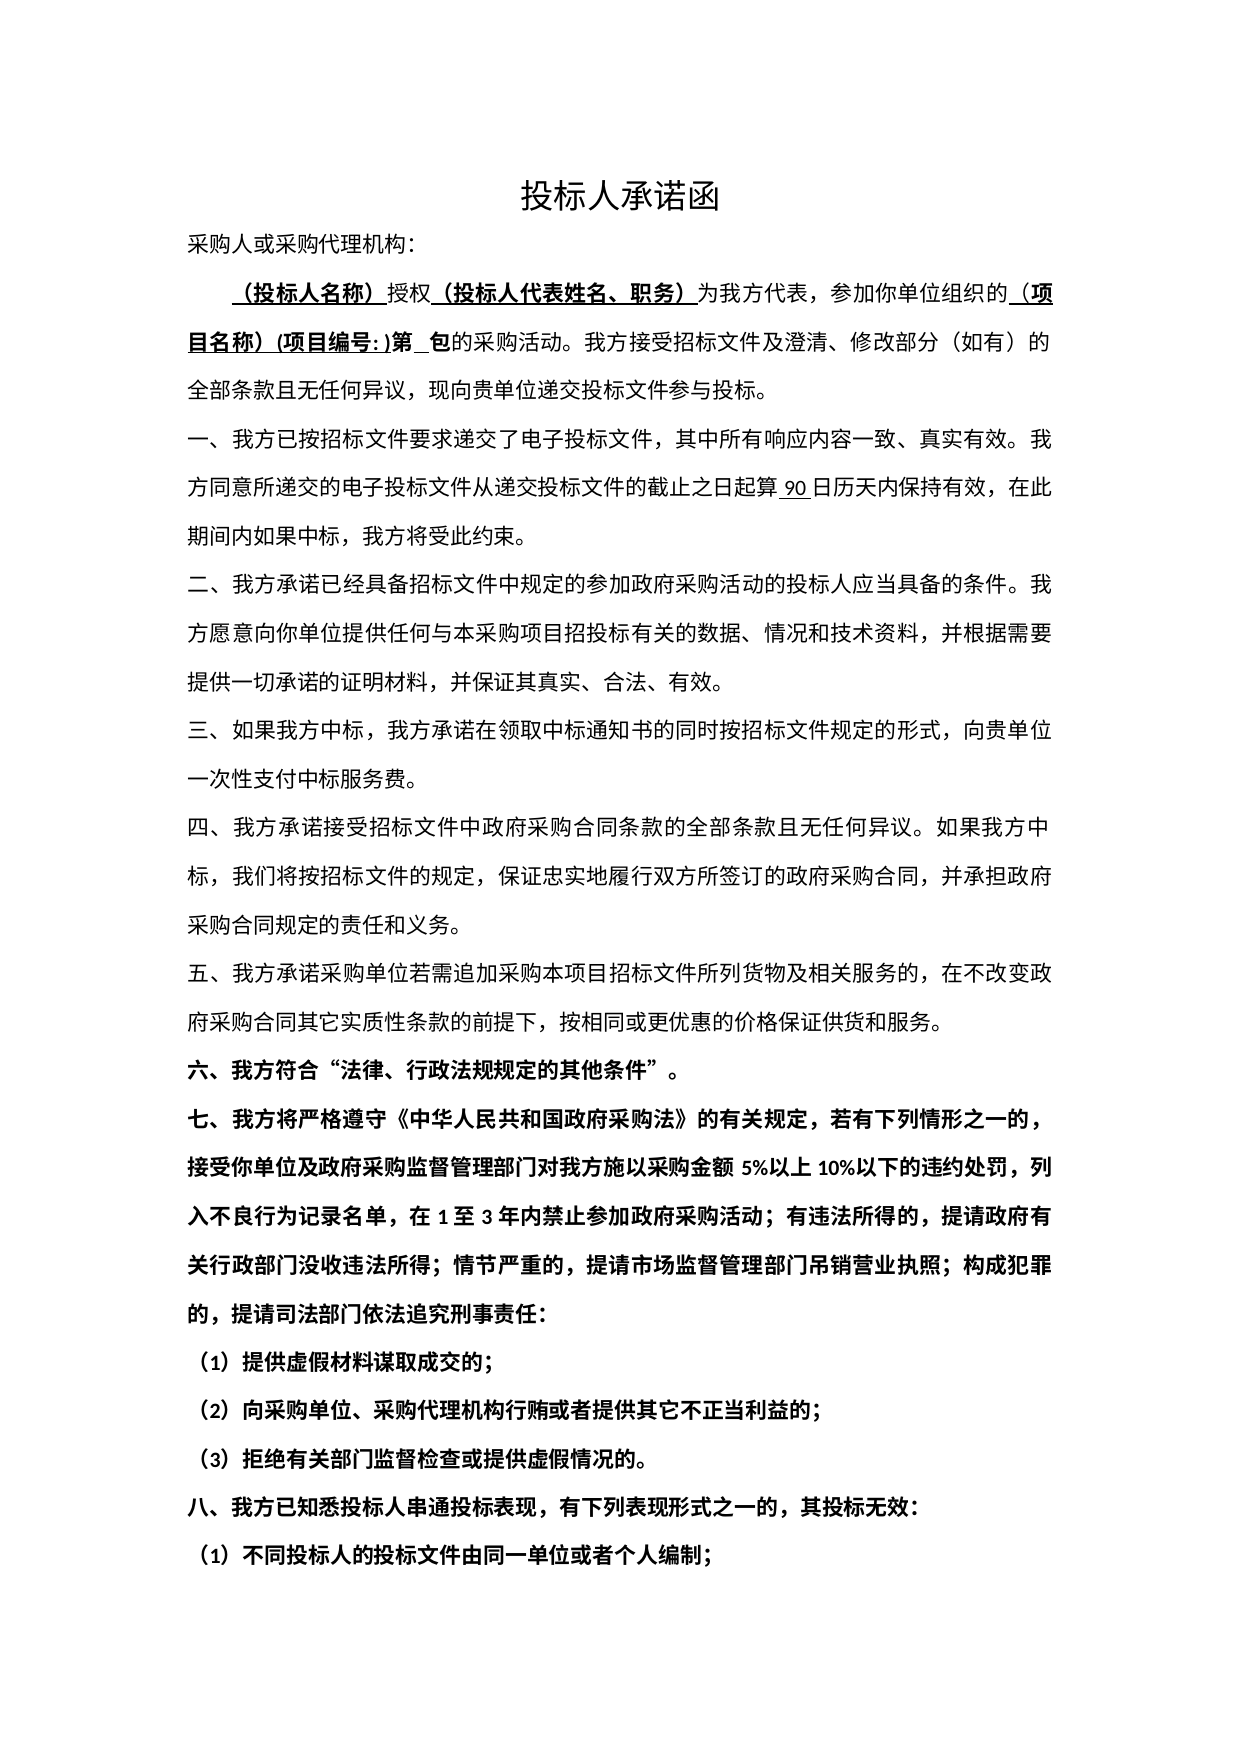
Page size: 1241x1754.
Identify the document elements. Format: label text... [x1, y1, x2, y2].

text （3）拒绝有关部门监督检查或提供虚假情况的。 [187, 1441, 1053, 1474]
text 五、我方承诺采购单位若需追加采购本项目招标文件所列货物及相关服务的，在不改变政府采购合同其它实质性条款的前提下，按相同或更优惠的价格保证供货和服务。 [187, 956, 1053, 1037]
text 采购人或采购代理机构： [187, 227, 1053, 259]
text （1）提供虚假材料谋取成交的； [187, 1344, 1053, 1377]
text （1）不同投标人的投标文件由同一单位或者个人编制； [187, 1538, 1053, 1570]
text （2）向采购单位、采购代理机构行贿或者提供其它不正当利益的； [187, 1393, 1053, 1425]
text 六、我方符合“法律、行政法规规定的其他条件”。 [187, 1053, 1053, 1085]
text （投标人名称）授权（投标人代表姓名、职务）为我方代表，参加你单位组织的（项目名称）(项目编号: )第 包的采购活动。我方接受招标文件及澄清、修改部分（如有）的全部条款且无任何异议，现向贵单位递交投标文件参与投标。 [187, 275, 1053, 405]
text 二、我方承诺已经具备招标文件中规定的参加政府采购活动的投标人应当具备的条件。我方愿意向你单位提供任何与本采购项目招投标有关的数据、情况和技术资料，并根据需要提供一切承诺的证明材料，并保证其真实、合法、有效。 [187, 567, 1053, 697]
text 四、我方承诺接受招标文件中政府采购合同条款的全部条款且无任何异议。如果我方中标，我们将按招标文件的规定，保证忠实地履行双方所签订的政府采购合同，并承担政府采购合同规定的责任和义务。 [187, 810, 1053, 940]
text 八、我方已知悉投标人串通投标表现，有下列表现形式之一的，其投标无效： [187, 1489, 1053, 1522]
text 七、我方将严格遵守《中华人民共和国政府采购法》的有关规定，若有下列情形之一的，接受你单位及政府采购监督管理部门对我方施以采购金额 5%以上 10%以下的违约处罚，列入不良行为记录名单，在 1 至 3 年内禁止参加政府采购活动；有违法所得的，提请政府有关行政部门没收违法所得；情节严重的，提请市场监督管理部门吊销营业执照；构成犯罪的，提请司法部门依法追究刑事责任： [187, 1101, 1053, 1329]
text 一、我方已按招标文件要求递交了电子投标文件，其中所有响应内容一致、真实有效。我方同意所递交的电子投标文件从递交投标文件的截止之日起算 90 日历天内保持有效，在此期间内如果中标，我方将受此约束。 [187, 421, 1053, 551]
text 三、如果我方中标，我方承诺在领取中标通知书的同时按招标文件规定的形式，向贵单位一次性支付中标服务费。 [187, 713, 1053, 794]
text 投标人承诺函 [187, 162, 1053, 227]
